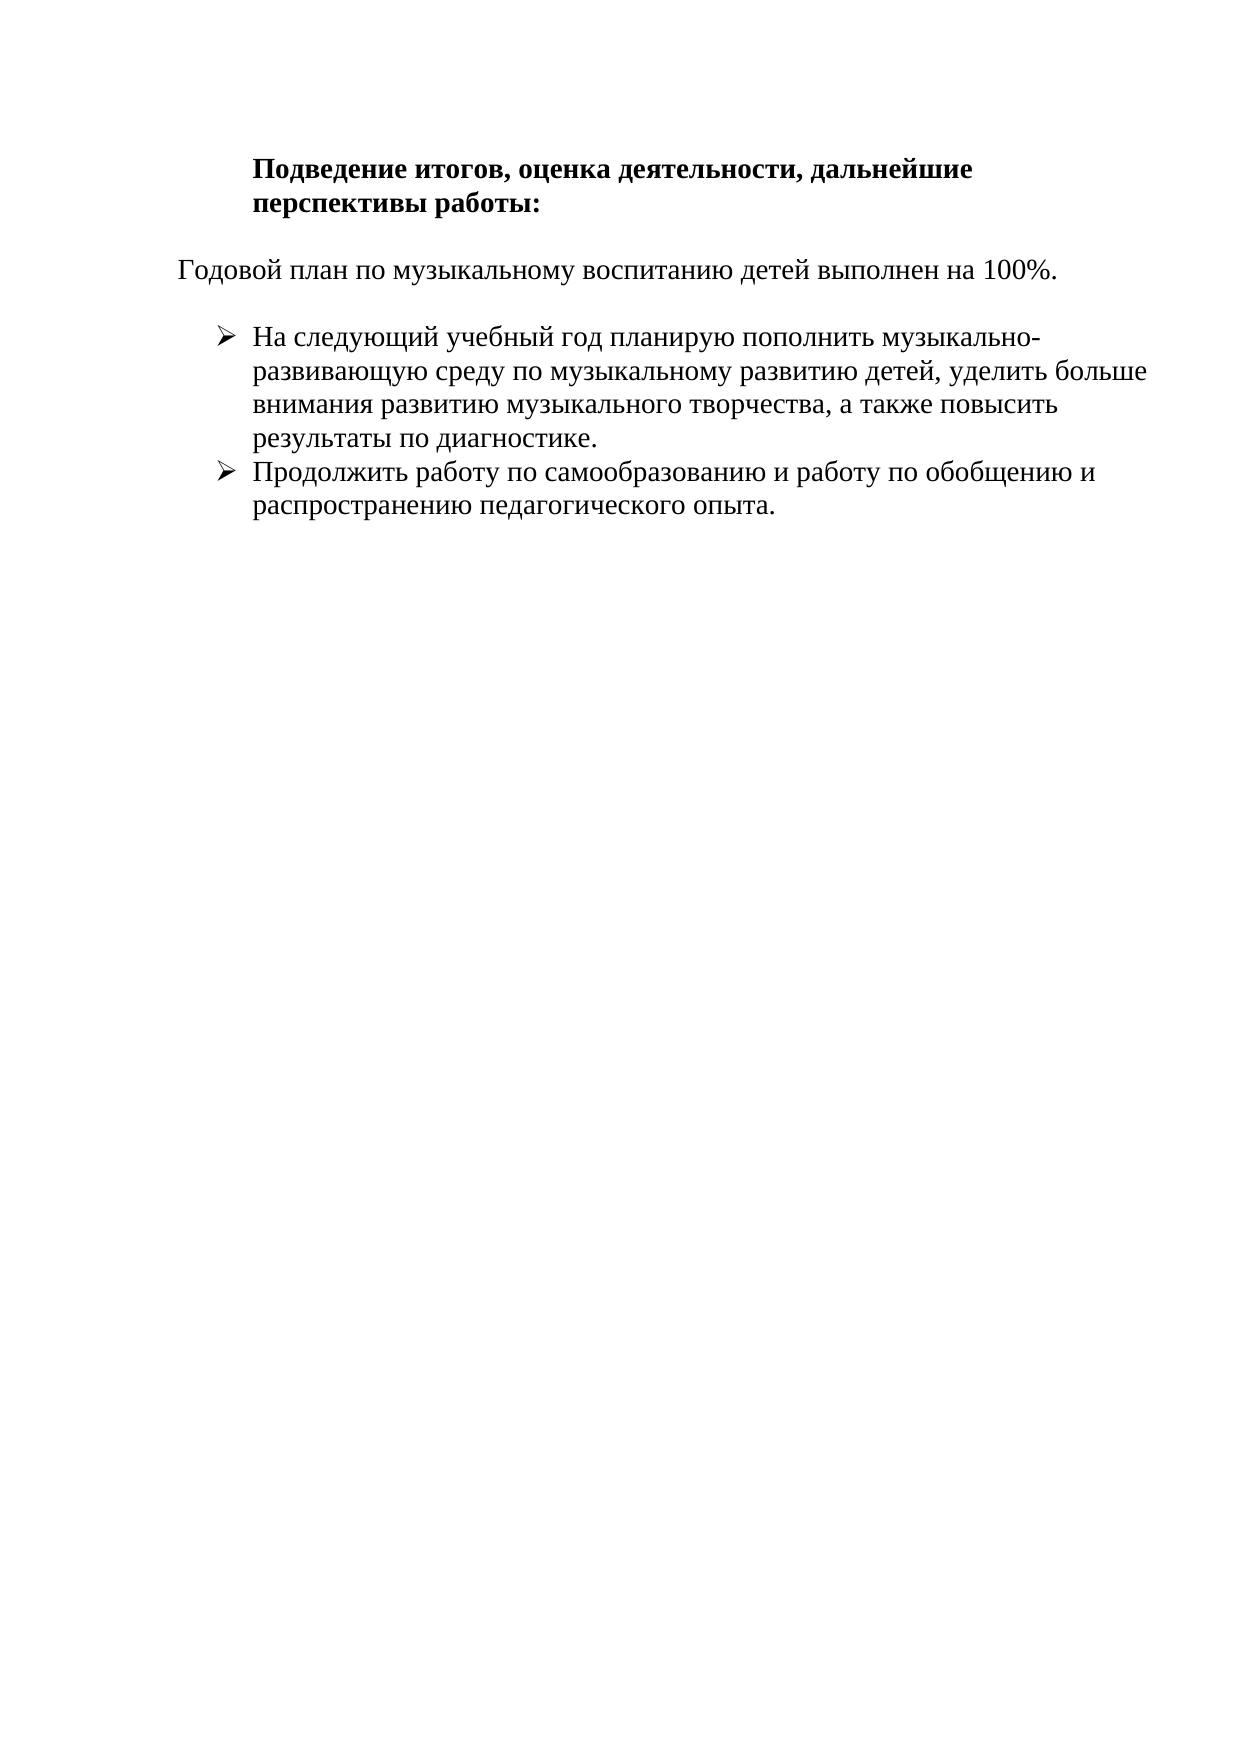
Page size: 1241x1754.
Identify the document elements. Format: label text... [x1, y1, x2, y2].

list На следующий учебный год планирую пополнить музыкально-развивающую среду по музыкальному развитию детей, уделить больше внимания развитию музыкального творчества, а также повысить результаты по диагностике. [215, 319, 1152, 454]
text Годовой план по музыкальному воспитанию детей выполнен на 100%. [177, 252, 1152, 286]
list Продолжить работу по самообразованию и работу по обобщению и распространению педагогического опыта. [215, 454, 1152, 521]
text Подведение итогов, оценка деятельности, дальнейшие перспективы работы: [252, 152, 1152, 219]
